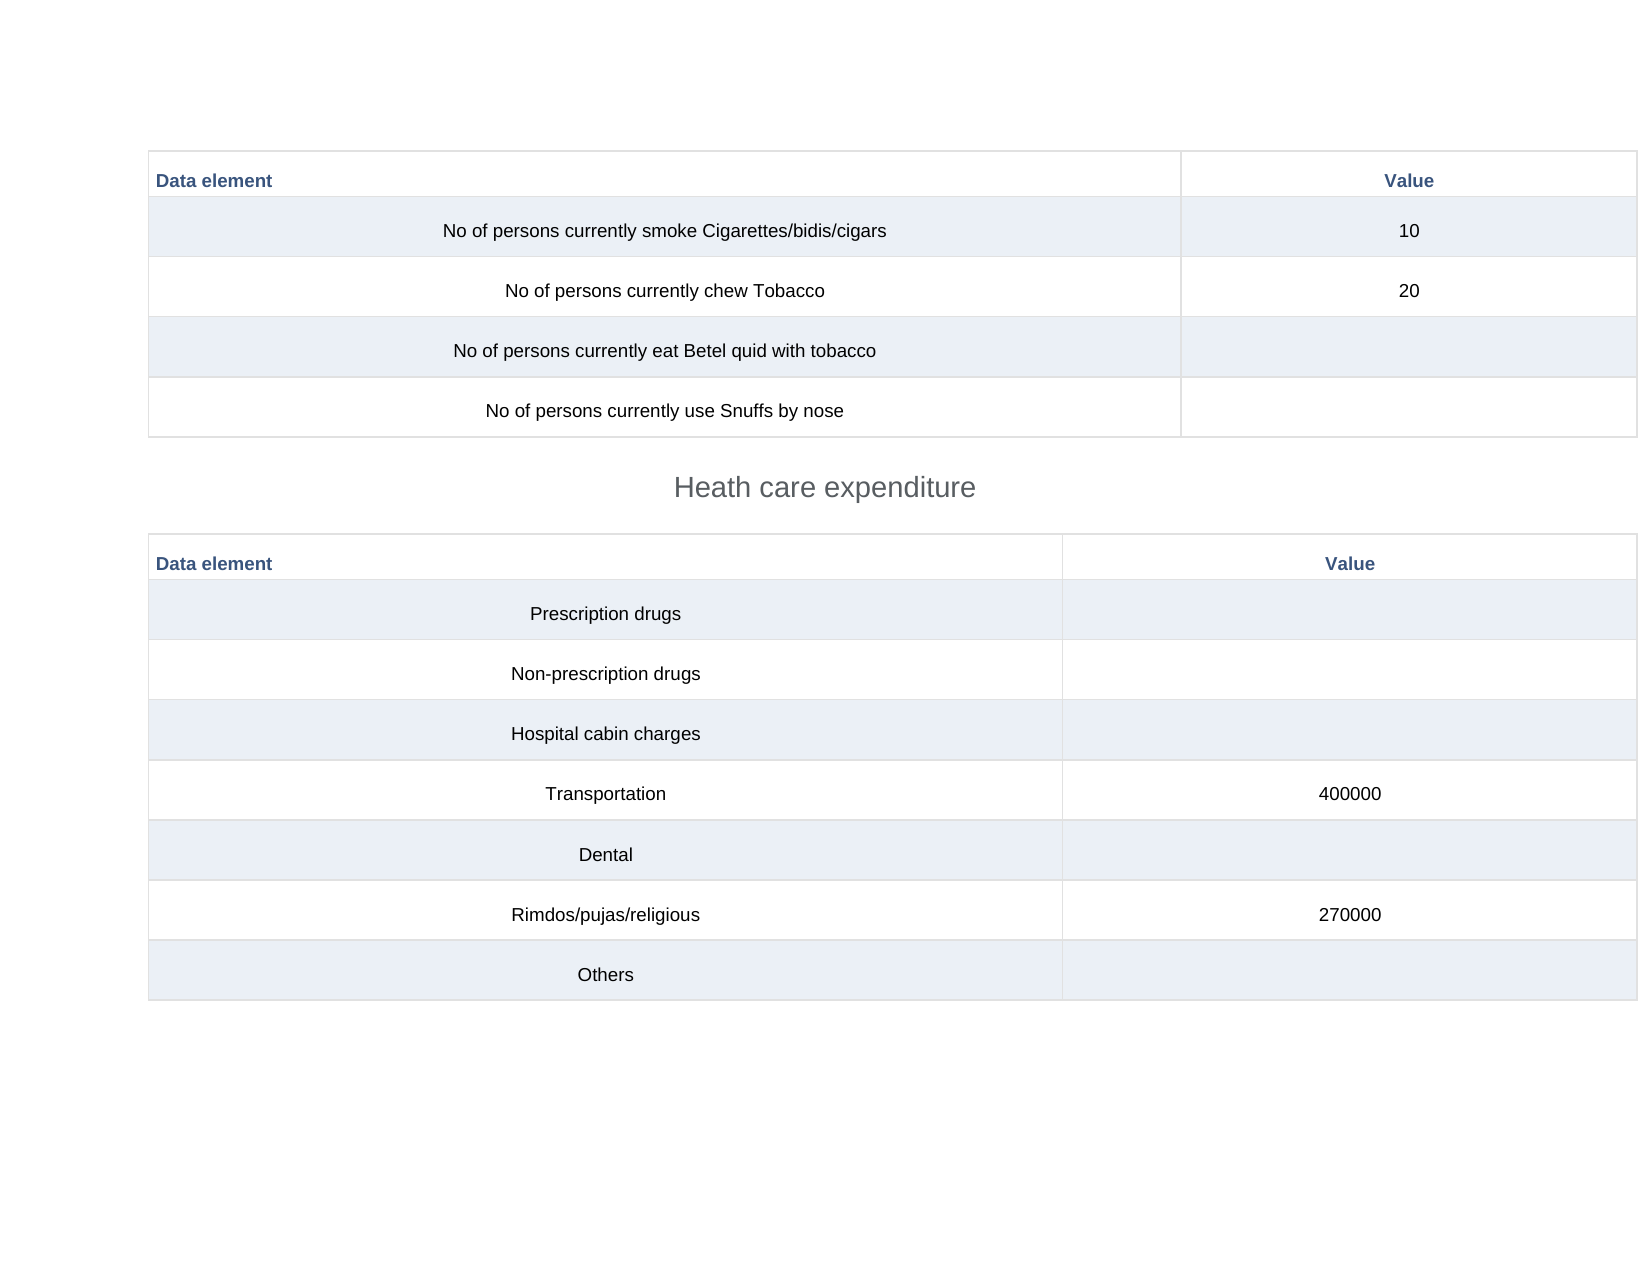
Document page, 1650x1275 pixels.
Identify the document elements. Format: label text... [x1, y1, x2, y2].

table_cell [1182, 378, 1636, 436]
table_header Data element [149, 535, 1062, 578]
table_cell 270000 [1063, 881, 1636, 939]
table_cell Prescription drugs [149, 580, 1062, 639]
table_cell No of persons currently eat Betel quid with tobacco [149, 317, 1180, 376]
table_cell 400000 [1063, 761, 1636, 819]
table_cell 10 [1182, 197, 1636, 256]
table_cell No of persons currently use Snuffs by nose [149, 378, 1180, 436]
table_header Value [1063, 535, 1636, 578]
table_cell Dental [149, 821, 1062, 879]
table_cell [1063, 821, 1636, 879]
table_cell [1063, 580, 1636, 639]
table_header Value [1182, 152, 1636, 196]
table_cell Others [149, 941, 1062, 999]
table_cell No of persons currently chew Tobacco [149, 257, 1180, 316]
table_cell Hospital cabin charges [149, 700, 1062, 759]
table_cell [1063, 640, 1636, 699]
table_cell [1182, 317, 1636, 376]
table_cell Rimdos/pujas/religious [149, 881, 1062, 939]
table_cell Non-prescription drugs [149, 640, 1062, 699]
table_cell [1063, 700, 1636, 759]
table_cell 20 [1182, 257, 1636, 316]
table_header Data element [149, 152, 1180, 196]
table_cell No of persons currently smoke Cigarettes/bidis/cigars [149, 197, 1180, 256]
text Heath care expenditure [150, 467, 1500, 504]
table_cell [1063, 941, 1636, 999]
table_cell Transportation [149, 761, 1062, 819]
